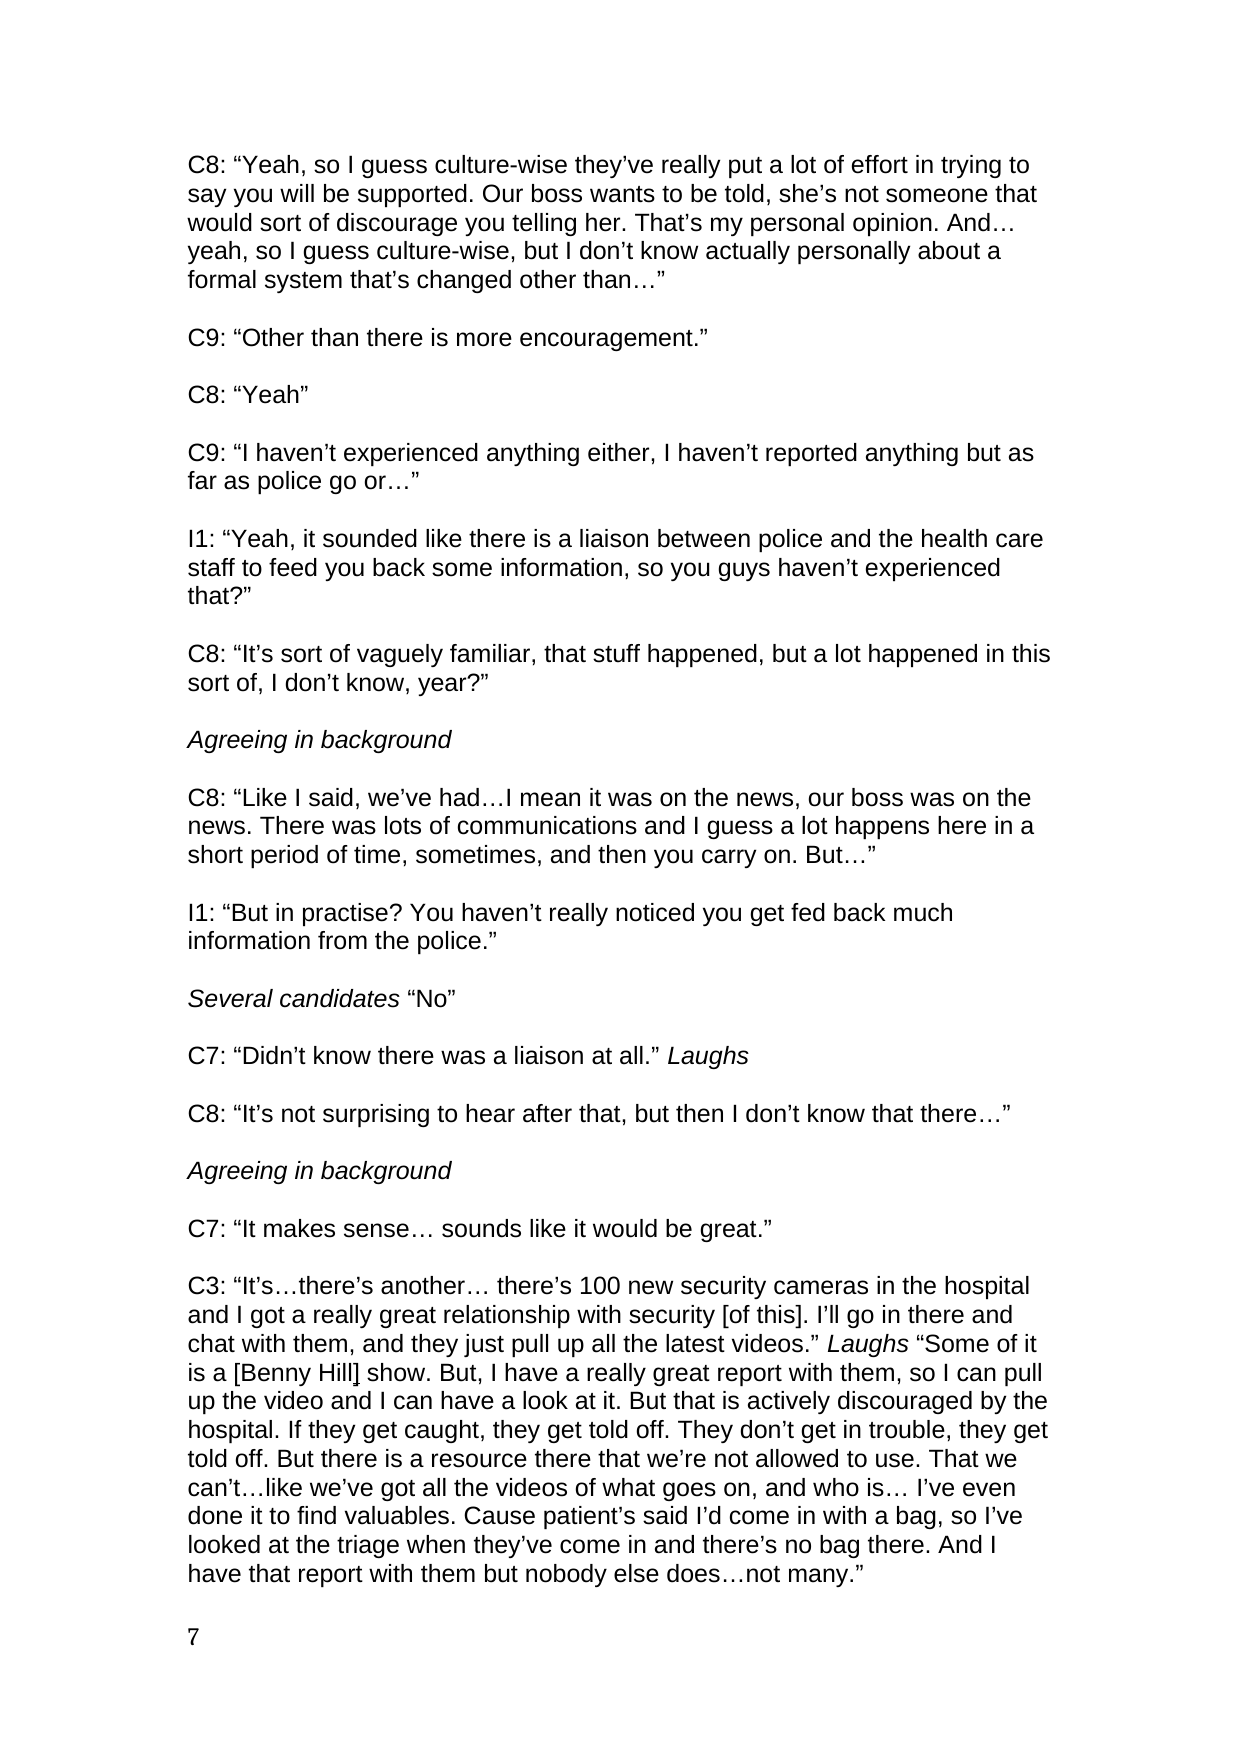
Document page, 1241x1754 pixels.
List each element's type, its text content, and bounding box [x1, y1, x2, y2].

text C8: “It’s sort of vaguely familiar, that stuff happened, but a lot happened in this sort of, I don’t know, year?” [187, 639, 1053, 696]
text C9: “Other than there is more encouragement.” [187, 322, 1053, 351]
text C8: “Yeah, so I guess culture-wise they’ve really put a lot of effort in trying to say you will be supported. Our boss wants to be told, she’s not someone that would sort of discourage you telling her. That’s my personal opinion. And…yeah, so I guess culture-wise, but I don’t know actually personally about a formal system that’s changed other than…” [187, 150, 1053, 294]
text I1: “Yeah, it sounded like there is a liaison between police and the health care staff to feed you back some information, so you guys haven’t experienced that?” [187, 524, 1053, 610]
text Agreeing in background [187, 1156, 1053, 1185]
text C8: “Like I said, we’ve had…I mean it was on the news, our boss was on the news. There was lots of communications and I guess a lot happens here in a short period of time, sometimes, and then you carry on. But…” [187, 782, 1053, 869]
text Several candidates “No” [187, 984, 1053, 1012]
text C8: “It’s not surprising to hear after that, but then I don’t know that there…” [187, 1099, 1053, 1127]
text C7: “It makes sense… sounds like it would be great.” [187, 1214, 1053, 1242]
text C9: “I haven’t experienced anything either, I haven’t reported anything but as far as police go or…” [187, 437, 1053, 495]
text C8: “Yeah” [187, 380, 1053, 409]
text I1: “But in practise? You haven’t really noticed you get fed back much information from the police.” [187, 897, 1053, 955]
text C3: “It’s…there’s another… there’s 100 new security cameras in the hospital and I got a really great relationship with security [of this]. I’ll go in there and chat with them, and they just pull up all the latest videos.” Laughs “Some of it is a [Benny Hill] show. But, I have a really great report with them, so I can pull up the video and I can have a look at it. But that is actively discouraged by the hospital. If they get caught, they get told off. They don’t get in trouble, they get told off. But there is a resource there that we’re not allowed to use. That we can’t…like we’ve got all the videos of what goes on, and who is… I’ve even done it to find valuables. Cause patient’s said I’d come in with a bag, so I’ve looked at the triage when they’ve come in and there’s no bag there. And I have that report with them but nobody else does…not many.” [187, 1271, 1053, 1587]
text Agreeing in background [187, 725, 1053, 754]
text C7: “Didn’t know there was a liaison at all.” Laughs [187, 1041, 1053, 1070]
